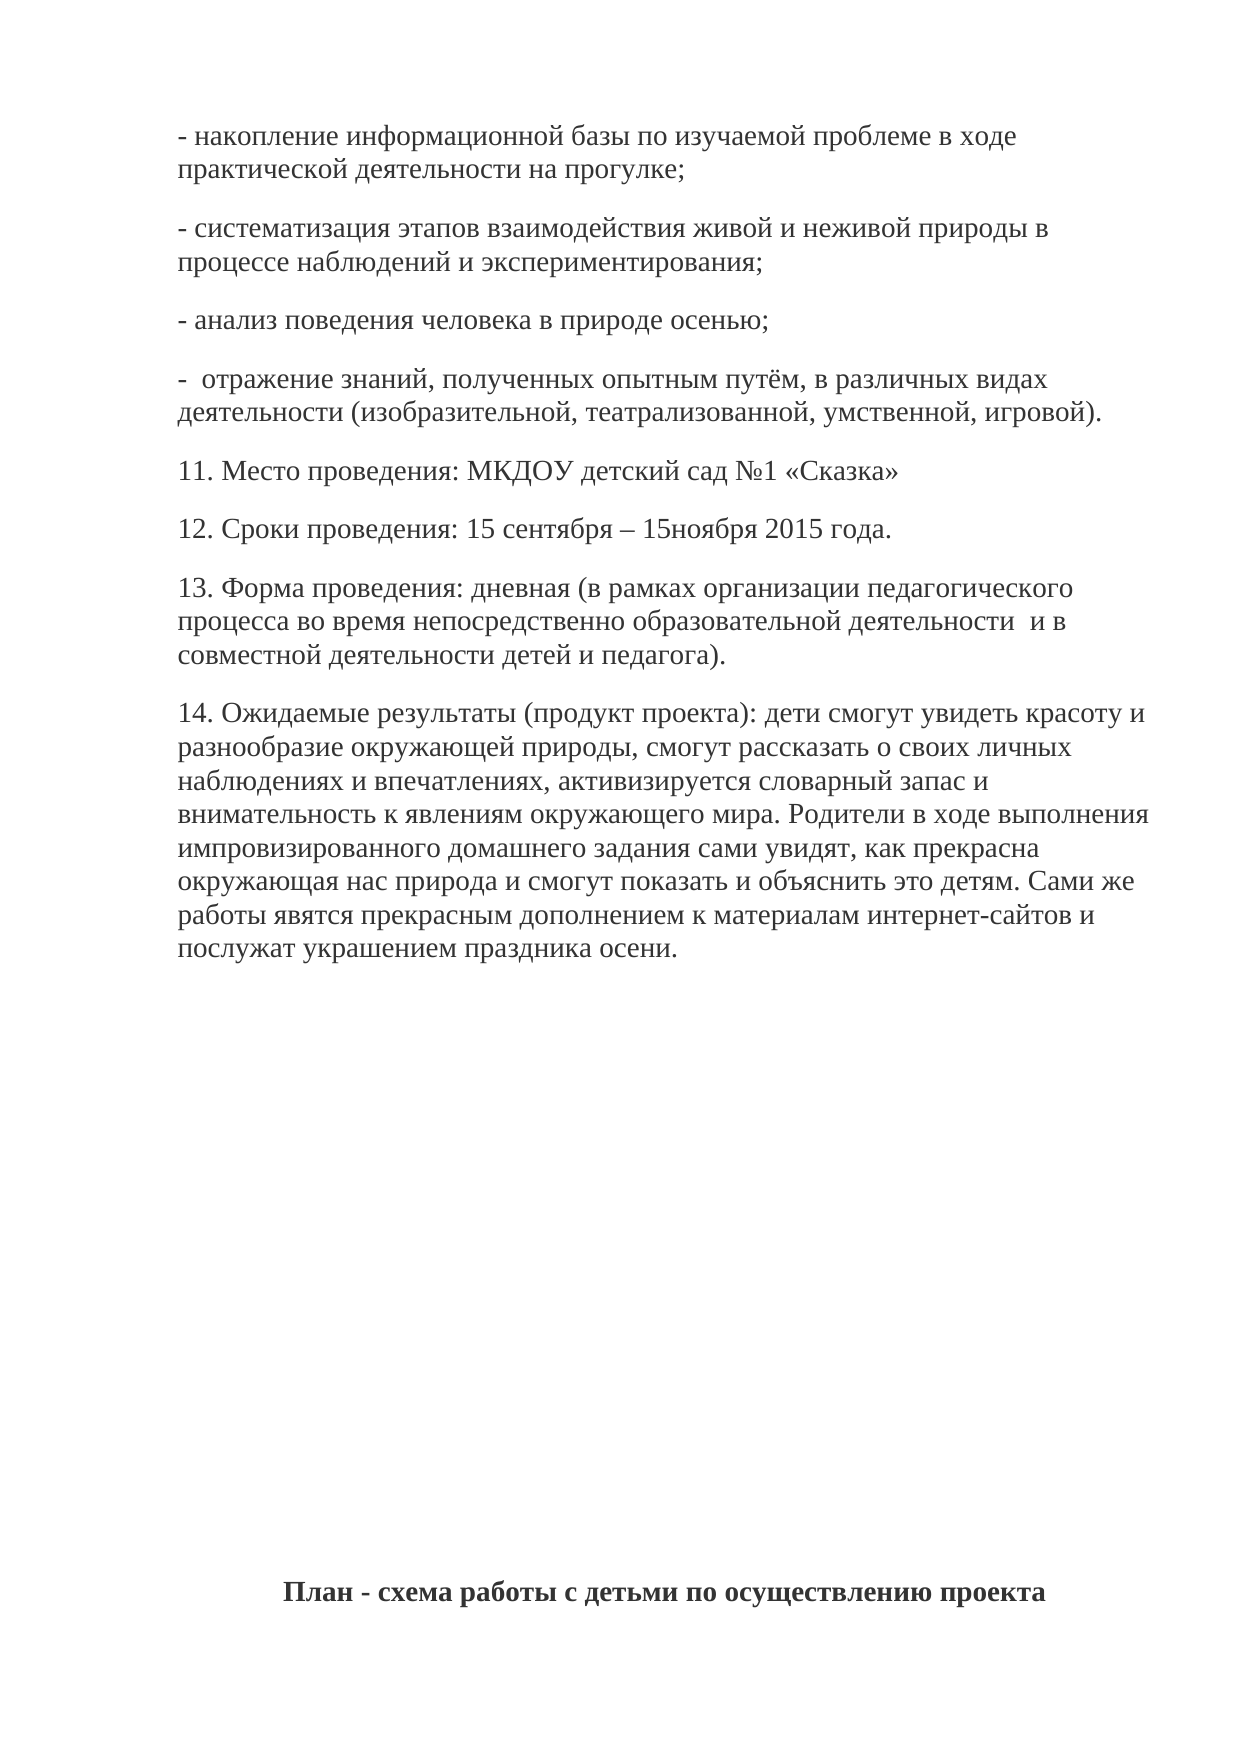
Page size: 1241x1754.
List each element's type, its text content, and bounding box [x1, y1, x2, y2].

text 12. Сроки проведения: 15 сентября – 15ноября 2015 года. [177, 511, 1152, 545]
text - анализ поведения человека в природе осенью; [177, 302, 1152, 336]
text План - схема работы с детьми по осуществлению проекта [177, 1574, 1152, 1608]
text - систематизация этапов взаимодействия живой и неживой природы в процессе наблюдений и экспериментирования; [177, 210, 1152, 277]
text - отражение знаний, полученных опытным путём, в различных видах деятельности (изобразительной, театрализованной, умственной, игровой). [177, 361, 1152, 428]
text 11. Место проведения: МКДОУ детский сад №1 «Сказка» [177, 453, 1152, 486]
text - накопление информационной базы по изучаемой проблеме в ходе практической деятельности на прогулке; [177, 118, 1152, 185]
text 14. Ожидаемые результаты (продукт проекта): дети смогут увидеть красоту и разнообразие окружающей природы, смогут рассказать о своих личных наблюдениях и впечатлениях, активизируется словарный запас и внимательность к явлениям окружающего мира. Родители в ходе выполнения импровизированного домашнего задания сами увидят, как прекрасна окружающая нас природа и смогут показать и объяснить это детям. Сами же работы явятся прекрасным дополнением к материалам интернет-сайтов и послужат украшением праздника осени. [177, 696, 1152, 964]
text 13. Форма проведения: дневная (в рамках организации педагогического процесса во время непосредственно образовательной деятельности и в совместной деятельности детей и педагога). [177, 570, 1152, 671]
